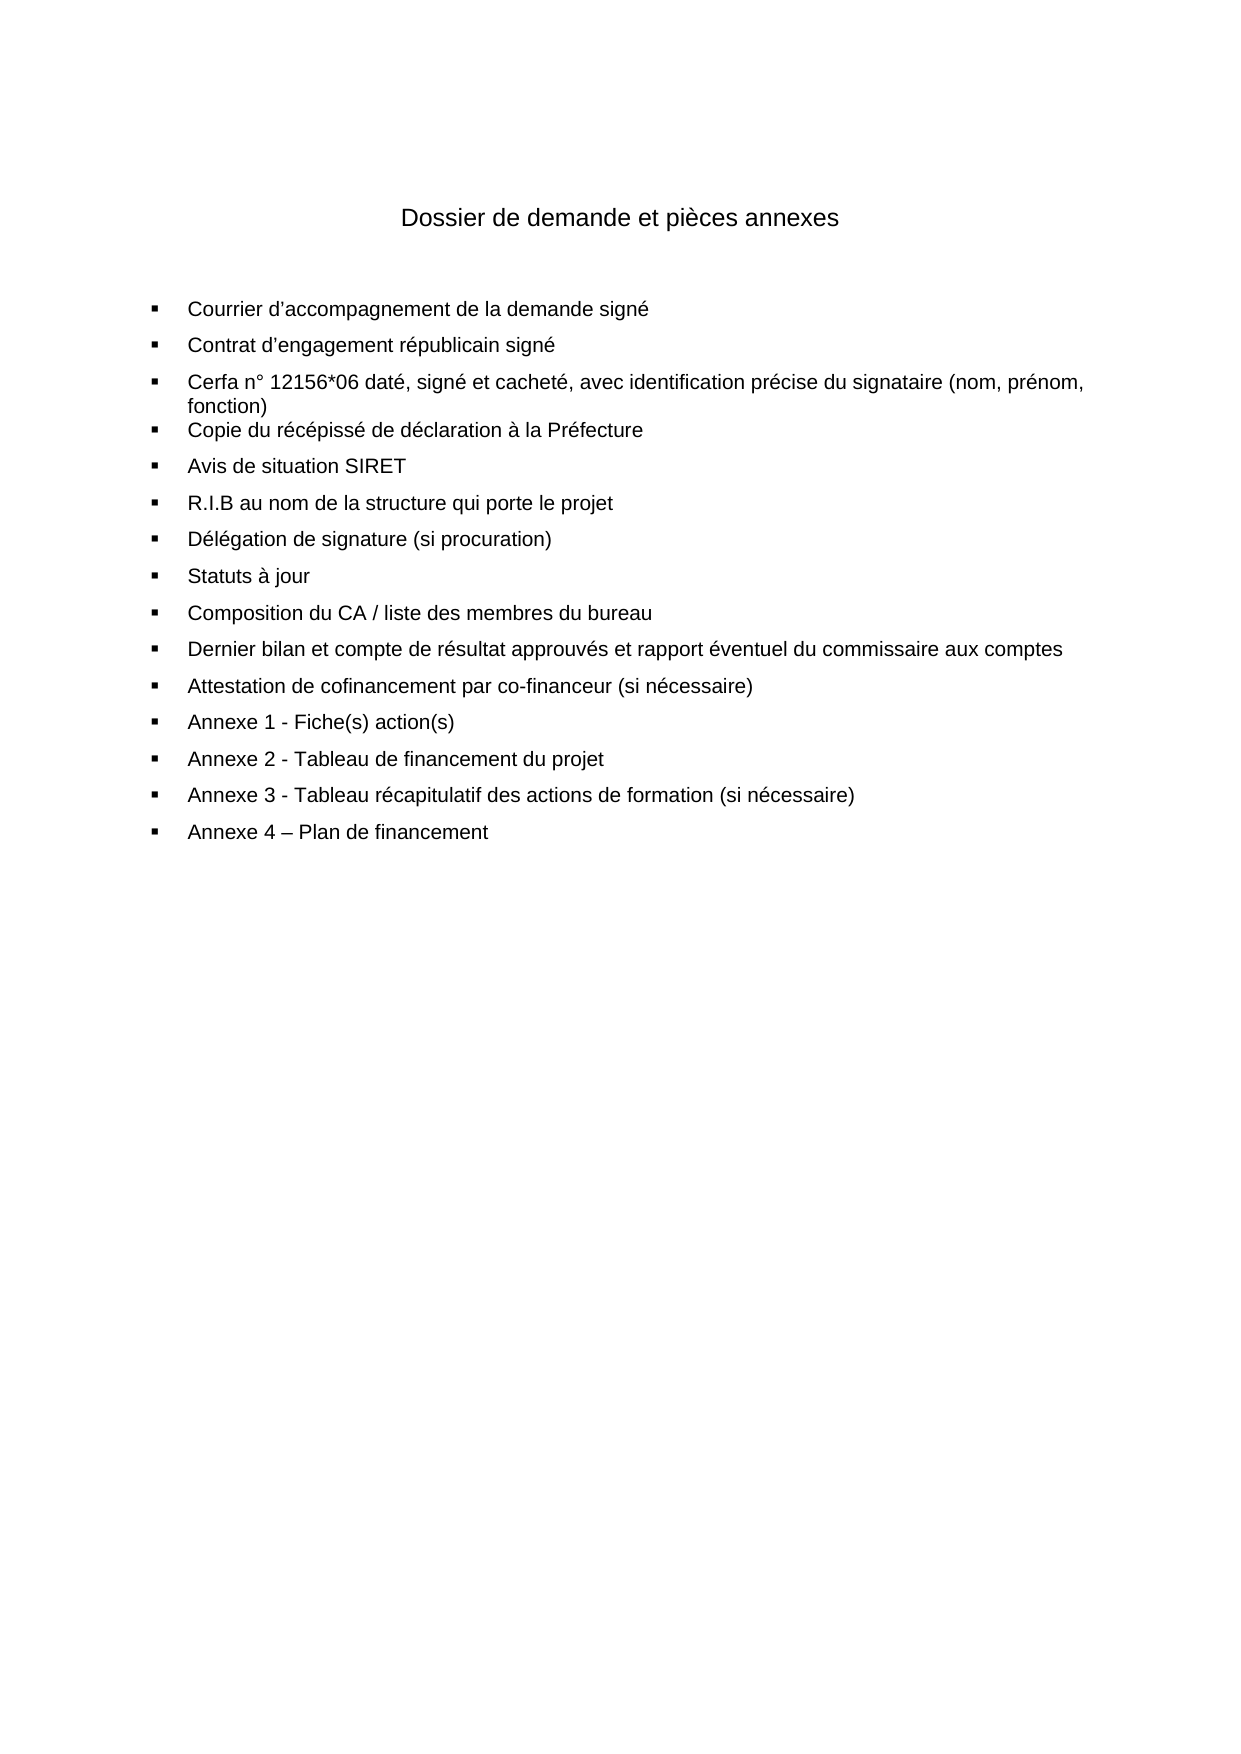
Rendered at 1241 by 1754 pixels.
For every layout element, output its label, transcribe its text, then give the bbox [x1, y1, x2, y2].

list Cerfa n° 12156*06 daté, signé et cacheté, avec identification précise du signataire (nom, prénom, fonction) [150, 369, 1128, 417]
list Courrier d’accompagnement de la demande signé [150, 296, 1128, 320]
list Statuts à jour [150, 564, 1128, 588]
list Copie du récépissé de déclaration à la Préfecture [150, 417, 1128, 442]
list Avis de situation SIRET [150, 454, 1128, 478]
list Attestation de cofinancement par co-financeur (si nécessaire) [150, 673, 1128, 697]
list R.I.B au nom de la structure qui porte le projet [150, 491, 1128, 515]
list Annexe 3 - Tableau récapitulatif des actions de formation (si nécessaire) [150, 783, 1128, 807]
list Délégation de signature (si procuration) [150, 527, 1128, 551]
text Dossier de demande et pièces annexes [112, 203, 1128, 232]
list Composition du CA / liste des membres du bureau [150, 600, 1128, 624]
list Dernier bilan et compte de résultat approuvés et rapport éventuel du commissaire aux comptes [150, 637, 1128, 661]
list Annexe 2 - Tableau de financement du projet [150, 747, 1128, 771]
list Contrat d’engagement républicain signé [150, 333, 1128, 357]
list Annexe 1 - Fiche(s) action(s) [150, 710, 1128, 734]
list Annexe 4 – Plan de financement [150, 820, 1128, 844]
